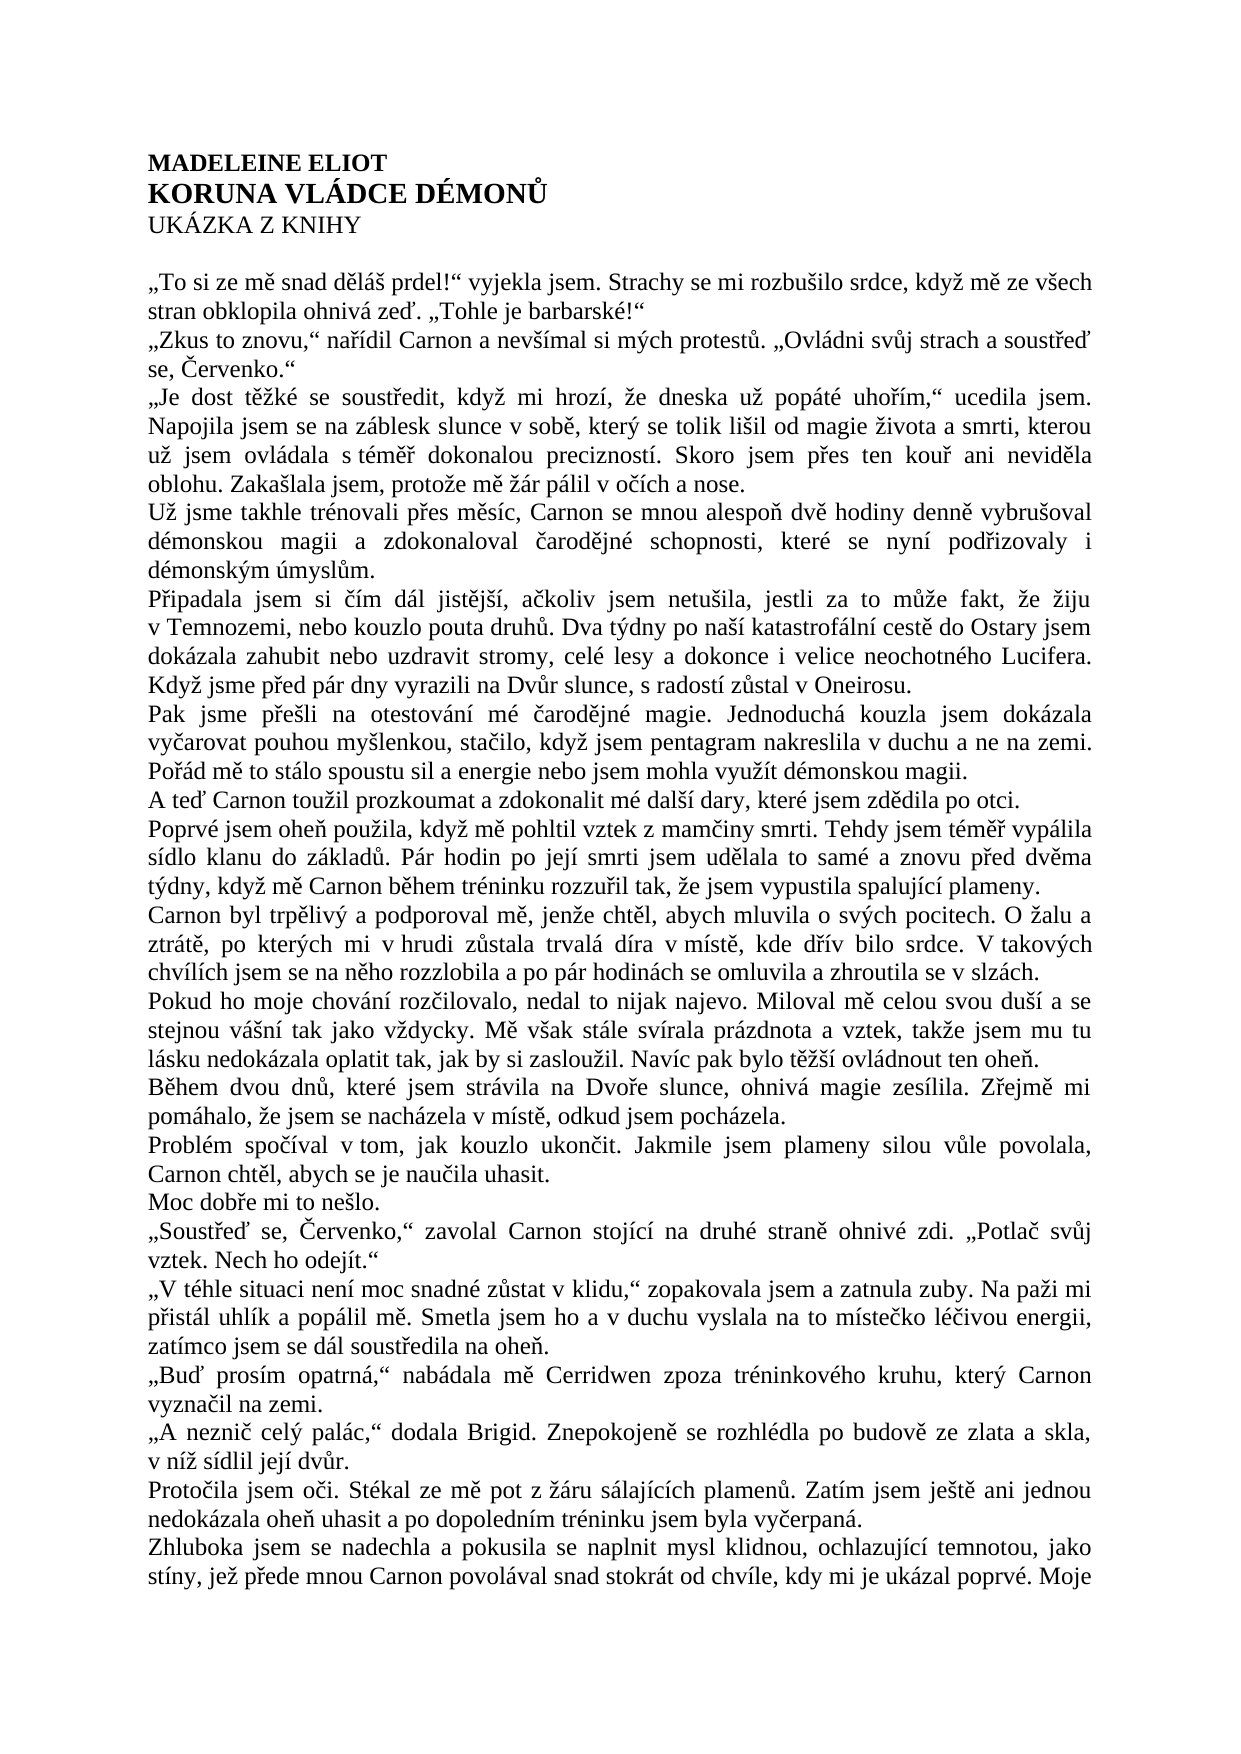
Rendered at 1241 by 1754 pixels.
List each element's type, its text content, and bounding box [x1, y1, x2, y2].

text KORUNA VLÁDCE DÉMONŮ [148, 176, 1093, 210]
text „V téhle situaci není moc snadné zůstat v klidu,“ zopakovala jsem a zatnula zuby. Na paži mi přistál uhlík a popálil mě. Smetla jsem ho a v duchu vyslala na to místečko léčivou energii, zatímco jsem se dál soustředila na oheň. [148, 1274, 1093, 1360]
text „Buď prosím opatrná,“ nabádala mě Cerridwen zpoza tréninkového kruhu, který Carnon vyznačil na zemi. [148, 1360, 1093, 1417]
text Během dvou dnů, které jsem strávila na Dvoře slunce, ohnivá magie zesílila. Zřejmě mi pomáhalo, že jsem se nacházela v místě, odkud jsem pocházela. [148, 1072, 1093, 1130]
text Protočila jsem oči. Stékal ze mě pot z žáru sálajících plamenů. Zatím jsem ještě ani jednou nedokázala oheň uhasit a po dopoledním tréninku jsem byla vyčerpaná. [148, 1475, 1093, 1532]
text „To si ze mě snad děláš prdel!“ vyjekla jsem. Strachy se mi rozbušilo srdce, když mě ze všech stran obklopila ohnivá zeď. „Tohle je barbarské!“ [148, 267, 1093, 325]
text MADELEINE ELIOT [148, 148, 1093, 176]
text Už jsme takhle trénovali přes měsíc, Carnon se mnou alespoň dvě hodiny denně vybrušoval démonskou magii a zdokonaloval čarodějné schopnosti, které se nyní podřizovaly i démonským úmyslům. [148, 497, 1093, 584]
text „Je dost těžké se soustředit, když mi hrozí, že dneska už popáté uhořím,“ ucedila jsem. Napojila jsem se na záblesk slunce v sobě, který se tolik lišil od magie života a smrti, kterou už jsem ovládala s téměř dokonalou precizností. Skoro jsem přes ten kouř ani neviděla oblohu. Zakašlala jsem, protože mě žár pálil v očích a nose. [148, 382, 1093, 497]
text A teď Carnon toužil prozkoumat a zdokonalit mé další dary, které jsem zdědila po otci. [148, 785, 1093, 814]
text Problém spočíval v tom, jak kouzlo ukončit. Jakmile jsem plameny silou vůle povolala, Carnon chtěl, abych se je naučila uhasit. [148, 1130, 1093, 1187]
text „A neznič celý palác,“ dodala Brigid. Znepokojeně se rozhlédla po budově ze zlata a skla, v níž sídlil její dvůr. [148, 1417, 1093, 1475]
text UKÁZKA Z KNIHY [148, 210, 1093, 239]
text Moc dobře mi to nešlo. [148, 1187, 1093, 1216]
text Připadala jsem si čím dál jistější, ačkoliv jsem netušila, jestli za to může fakt, že žiju v Temnozemi, nebo kouzlo pouta druhů. Dva týdny po naší katastrofální cestě do Ostary jsem dokázala zahubit nebo uzdravit stromy, celé lesy a dokonce i velice neochotného Lucifera. Když jsme před pár dny vyrazili na Dvůr slunce, s radostí zůstal v Oneirosu. [148, 584, 1093, 699]
text Poprvé jsem oheň použila, když mě pohltil vztek z mamčiny smrti. Tehdy jsem téměř vypálila sídlo klanu do základů. Pár hodin po její smrti jsem udělala to samé a znovu před dvěma týdny, když mě Carnon během tréninku rozzuřil tak, že jsem vypustila spalující plameny. [148, 814, 1093, 900]
text Pokud ho moje chování rozčilovalo, nedal to nijak najevo. Miloval mě celou svou duší a se stejnou vášní tak jako vždycky. Mě však stále svírala prázdnota a vztek, takže jsem mu tu lásku nedokázala oplatit tak, jak by si zasloužil. Navíc pak bylo těžší ovládnout ten oheň. [148, 986, 1093, 1072]
text „Zkus to znovu,“ nařídil Carnon a nevšímal si mých protestů. „Ovládni svůj strach a soustřeď se, Červenko.“ [148, 325, 1093, 382]
text Carnon byl trpělivý a podporoval mě, jenže chtěl, abych mluvila o svých pocitech. O žalu a ztrátě, po kterých mi v hrudi zůstala trvalá díra v místě, kde dřív bilo srdce. V takových chvílích jsem se na něho rozzlobila a po pár hodinách se omluvila a zhroutila se v slzách. [148, 900, 1093, 986]
text „Soustřeď se, Červenko,“ zavolal Carnon stojící na druhé straně ohnivé zdi. „Potlač svůj vztek. Nech ho odejít.“ [148, 1216, 1093, 1274]
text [148, 1532, 1093, 1590]
text Pak jsme přešli na otestování mé čarodějné magie. Jednoduchá kouzla jsem dokázala vyčarovat pouhou myšlenkou, stačilo, když jsem pentagram nakreslila v duchu a ne na zemi. Pořád mě to stálo spoustu sil a energie nebo jsem mohla využít démonskou magii. [148, 699, 1093, 785]
